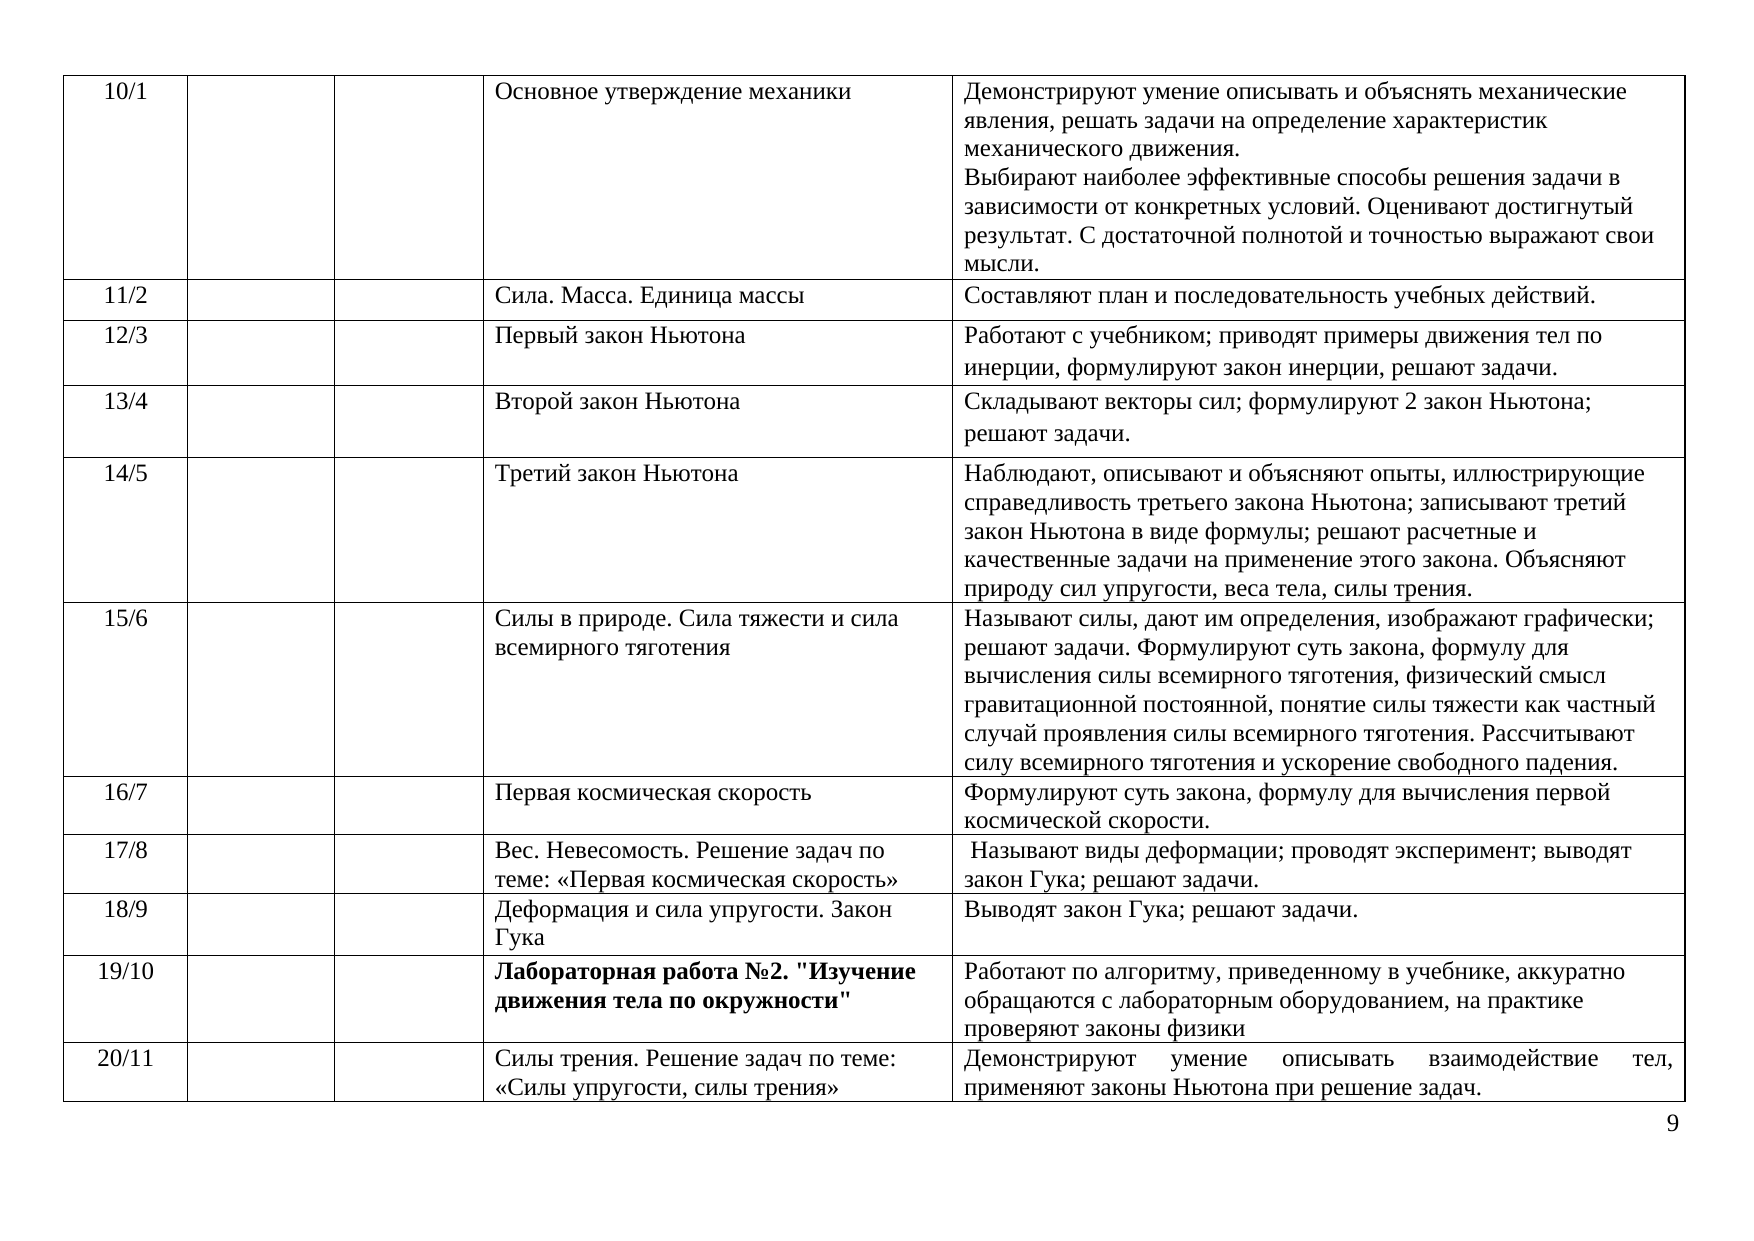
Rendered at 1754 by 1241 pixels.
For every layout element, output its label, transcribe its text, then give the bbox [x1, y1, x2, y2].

table_cell [335, 321, 483, 385]
table_cell Деформация и сила упругости. Закон Гука [484, 894, 952, 955]
table_cell [188, 835, 334, 893]
table_cell Формулируют суть закона, формулу для вычисления первой космической скорости. [953, 777, 1684, 834]
table_cell Сила. Масса. Единица массы [484, 280, 952, 319]
table_cell [335, 458, 483, 602]
table_cell Основное утверждение механики [484, 76, 952, 279]
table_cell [953, 1043, 1684, 1101]
table_cell Вес. Невесомость. Решение задач по теме: «Первая космическая скорость» [484, 835, 952, 893]
table_cell Первый закон Ньютона [484, 321, 952, 385]
table_cell [335, 280, 483, 319]
table_cell Работают по алгоритму, приведенному в учебнике, аккуратно обращаются с лабораторным оборудованием, на практике проверяют законы физики [953, 956, 1684, 1042]
table_cell [188, 321, 334, 385]
table_cell [188, 777, 334, 834]
table_cell [188, 603, 334, 776]
table_cell [335, 956, 483, 1042]
table_cell 10/1 [64, 76, 187, 279]
table_cell 17/8 [64, 835, 187, 893]
table_cell Лабораторная работа №2. "Изучение движения тела по окружности" [484, 956, 952, 1042]
table_cell [188, 76, 334, 279]
table_cell 12/3 [64, 321, 187, 385]
table_cell Называют виды деформации; проводят эксперимент; выводят закон Гука; решают задачи. [953, 835, 1684, 893]
table_cell [335, 76, 483, 279]
table_cell 20/11 [64, 1043, 187, 1101]
table_cell Работают с учебником; приводят примеры движения тел по инерции, формулируют закон инерции, решают задачи. [953, 321, 1684, 385]
table_cell [188, 458, 334, 602]
table_cell Демонстрируют умение описывать и объяснять механические явления, решать задачи на определение характеристик механического движения. Выбирают наиболее эффективные способы решения задачи в зависимости от конкретных условий. Оценивают достигнутый результат. С достаточной полнотой и точностью выражают свои мысли. [953, 76, 1684, 279]
table_cell [188, 956, 334, 1042]
table_cell Силы в природе. Сила тяжести и сила всемирного тяготения [484, 603, 952, 776]
table_cell [188, 386, 334, 457]
table_cell [335, 386, 483, 457]
table_cell 11/2 [64, 280, 187, 319]
table_cell 15/6 [64, 603, 187, 776]
table_cell Составляют план и последовательность учебных действий. [953, 280, 1684, 319]
table_cell [188, 280, 334, 319]
table_cell 16/7 [64, 777, 187, 834]
table_cell Выводят закон Гука; решают задачи. [953, 894, 1684, 955]
table_cell Складывают векторы сил; формулируют 2 закон Ньютона; решают задачи. [953, 386, 1684, 457]
table_cell [188, 1043, 334, 1101]
table_cell 13/4 [64, 386, 187, 457]
table_cell 18/9 [64, 894, 187, 955]
table_cell [335, 894, 483, 955]
table_cell 19/10 [64, 956, 187, 1042]
table_cell Наблюдают, описывают и объясняют опыты, иллюстрирующие справедливость третьего закона Ньютона; записывают третий закон Ньютона в виде формулы; решают расчетные и качественные задачи на применение этого закона. Объясняют природу сил упругости, веса тела, силы трения. [953, 458, 1684, 602]
table_cell [335, 603, 483, 776]
table_cell [335, 777, 483, 834]
table_cell Третий закон Ньютона [484, 458, 952, 602]
table_cell Называют силы, дают им определения, изображают графически; решают задачи. Формулируют суть закона, формулу для вычисления силы всемирного тяготения, физический смысл гравитационной постоянной, понятие силы тяжести как частный случай проявления силы всемирного тяготения. Рассчитывают силу всемирного тяготения и ускорение свободного падения. [953, 603, 1684, 776]
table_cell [484, 1043, 952, 1101]
table_cell [335, 1043, 483, 1101]
table_cell Второй закон Ньютона [484, 386, 952, 457]
table_cell 14/5 [64, 458, 187, 602]
table_cell [188, 894, 334, 955]
table_cell Первая космическая скорость [484, 777, 952, 834]
table_cell [335, 835, 483, 893]
